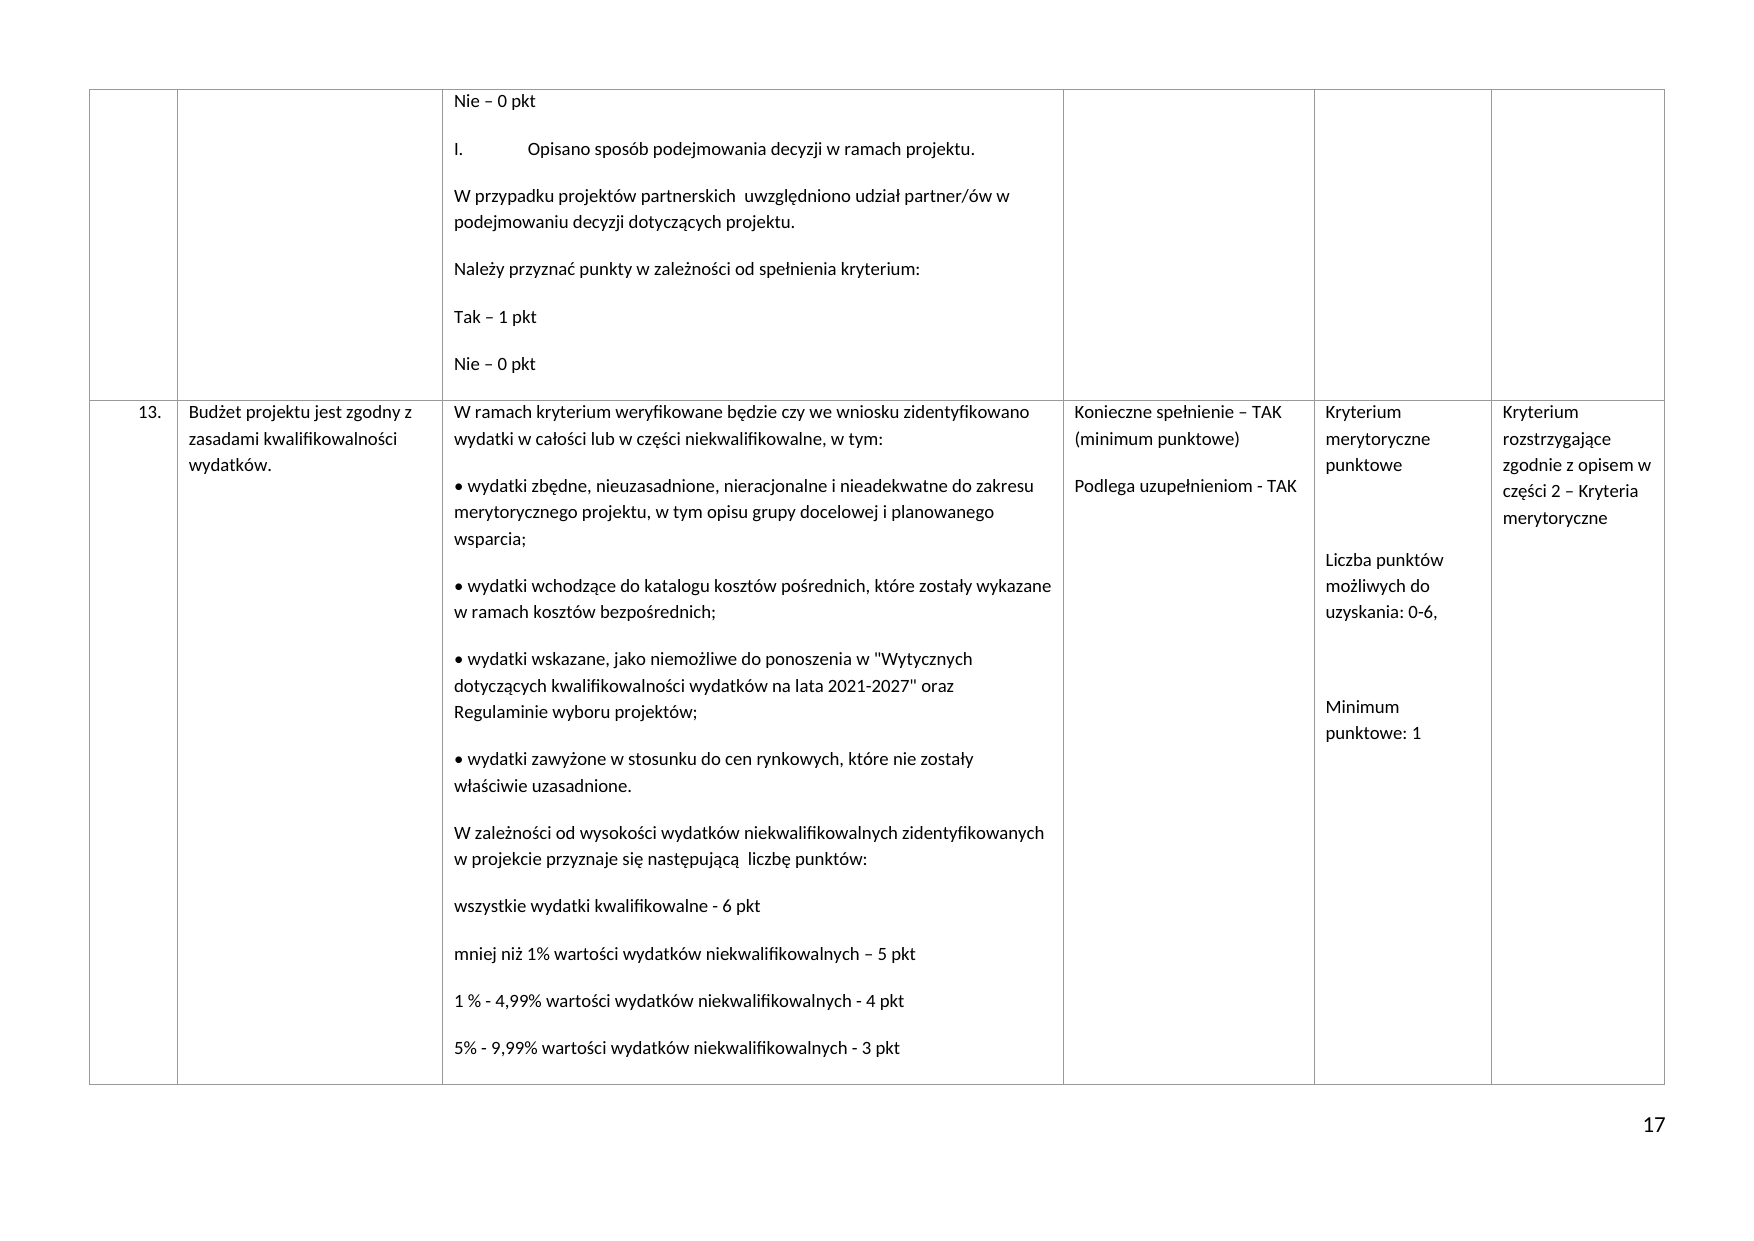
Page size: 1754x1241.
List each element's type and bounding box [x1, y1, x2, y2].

table_cell [1064, 401, 1314, 1084]
table_cell [1315, 401, 1491, 1084]
table_cell [178, 90, 442, 399]
table_cell [443, 90, 1063, 399]
table_cell [443, 401, 1063, 1084]
table_cell [90, 90, 177, 399]
table_cell [90, 401, 177, 1084]
table_cell [1492, 90, 1664, 399]
table_cell [178, 401, 442, 1084]
table_cell [1315, 90, 1491, 399]
table_cell [1064, 90, 1314, 399]
table_cell [1492, 401, 1664, 1084]
